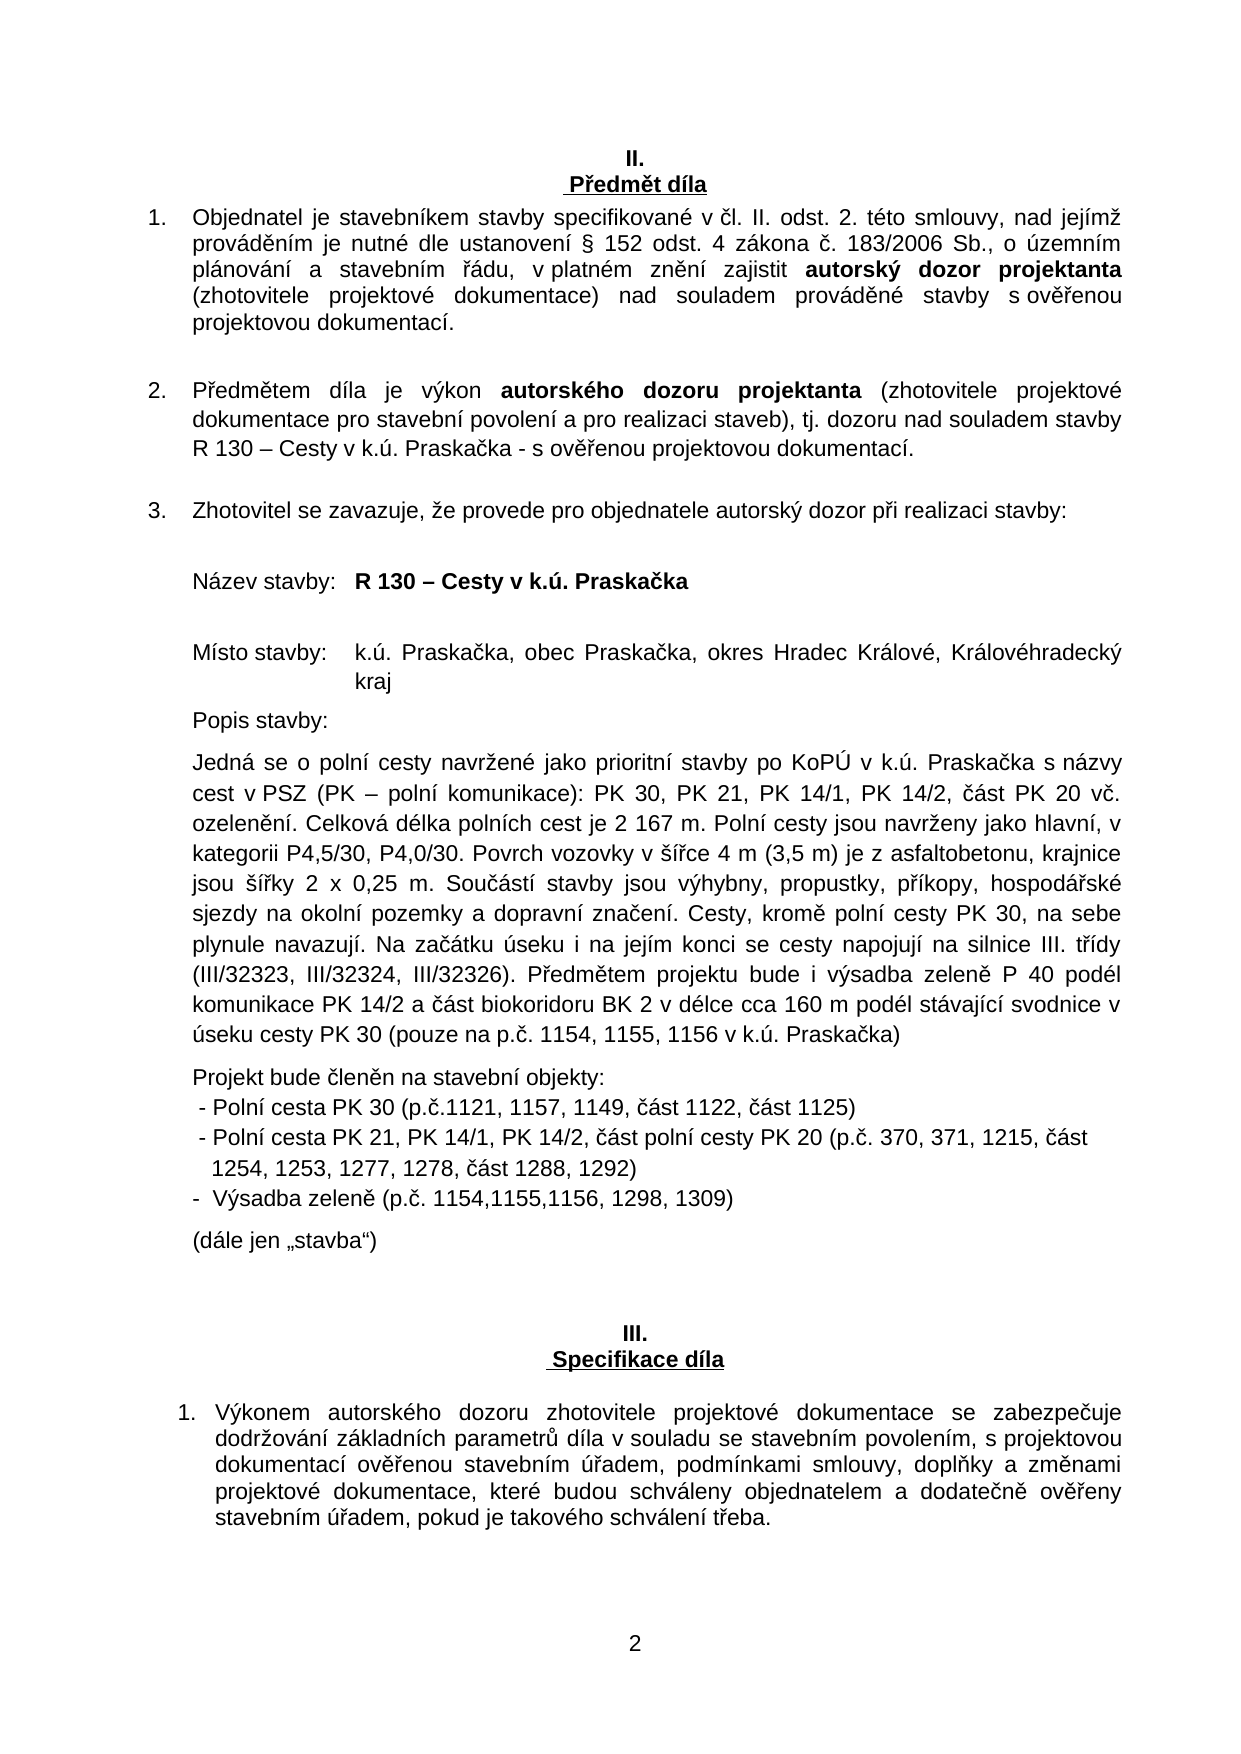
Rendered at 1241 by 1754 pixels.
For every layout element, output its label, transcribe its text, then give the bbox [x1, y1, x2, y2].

text Název stavby: R 130 – Cesty v k.ú. Praskačka [192, 565, 1122, 594]
list Popis stavby: [192, 707, 1122, 733]
list - Polní cesta PK 21, PK 14/1, PK 14/2, část polní cesty PK 20 (p.č. 370, 371, 1215, část [192, 1124, 1122, 1151]
list Výkonem autorského dozoru zhotovitele projektové dokumentace se zabezpečuje dodržování základních parametrů díla v souladu se stavebním povolením, s projektovou dokumentací ověřenou stavebním úřadem, podmínkami smlouvy, doplňky a změnami projektové dokumentace, které budou schváleny objednatelem a dodatečně ověřeny stavebním úřadem, pokud je takového schválení třeba. [177, 1398, 1122, 1530]
text Místo stavby: k.ú. Praskačka, obec Praskačka, okres Hradec Králové, Královéhradecký kraj [192, 636, 1122, 694]
text II. [148, 144, 1122, 171]
text Předmět díla [148, 171, 1122, 197]
list Zhotovitel se zavazuje, že provede pro objednatele autorský dozor při realizaci stavby: [148, 494, 1122, 523]
list - Výsadba zeleně (p.č. 1154,1155,1156, 1298, 1309) [192, 1185, 1122, 1211]
text (dále jen „stavba“) [148, 1227, 1122, 1254]
list - Polní cesta PK 30 (p.č.1121, 1157, 1149, část 1122, část 1125) [192, 1094, 1122, 1121]
list Jedná se o polní cesty navržené jako prioritní stavby po KoPÚ v k.ú. Praskačka s názvy cest v PSZ (PK – polní komunikace): PK 30, PK 21, PK 14/1, PK 14/2, část PK 20 vč. ozelenění. Celková délka polních cest je 2 167 m. Polní cesty jsou navrženy jako hlavní, v kategorii P4,5/30, P4,0/30. Povrch vozovky v šířce 4 m (3,5 m) je z asfaltobetonu, krajnice jsou šířky 2 x 0,25 m. Součástí stavby jsou výhybny, propustky, příkopy, hospodářské sjezdy na okolní pozemky a dopravní značení. Cesty, kromě polní cesty PK 30, na sebe plynule navazují. Na začátku úseku i na jejím konci se cesty napojují na silnice III. třídy (III/32323, III/32324, III/32326). Předmětem projektu bude i výsadba zeleně P 40 podél komunikace PK 14/2 a část biokoridoru BK 2 v délce cca 160 m podél stávající svodnice v úseku cesty PK 30 (pouze na p.č. 1154, 1155, 1156 v k.ú. Praskačka) [192, 749, 1122, 1048]
list Předmětem díla je výkon autorského dozoru projektanta (zhotovitele projektové dokumentace pro stavební povolení a pro realizaci staveb), tj. dozoru nad souladem stavby R 130 – Cesty v k.ú. Praskačka - s ověřenou projektovou dokumentací. [148, 374, 1122, 462]
list Projekt bude členěn na stavební objekty: [192, 1064, 1122, 1090]
text III. [148, 1319, 1122, 1346]
list 1254, 1253, 1277, 1278, část 1288, 1292) [192, 1154, 1122, 1181]
text Specifikace díla [148, 1346, 1122, 1372]
list Objednatel je stavebníkem stavby specifikované v čl. II. odst. 2. této smlouvy, nad jejímž prováděním je nutné dle ustanovení § 152 odst. 4 zákona č. 183/2006 Sb., o územním plánování a stavebním řádu, v platném znění zajistit autorský dozor projektanta (zhotovitele projektové dokumentace) nad souladem prováděné stavby s ověřenou projektovou dokumentací. [148, 203, 1122, 335]
